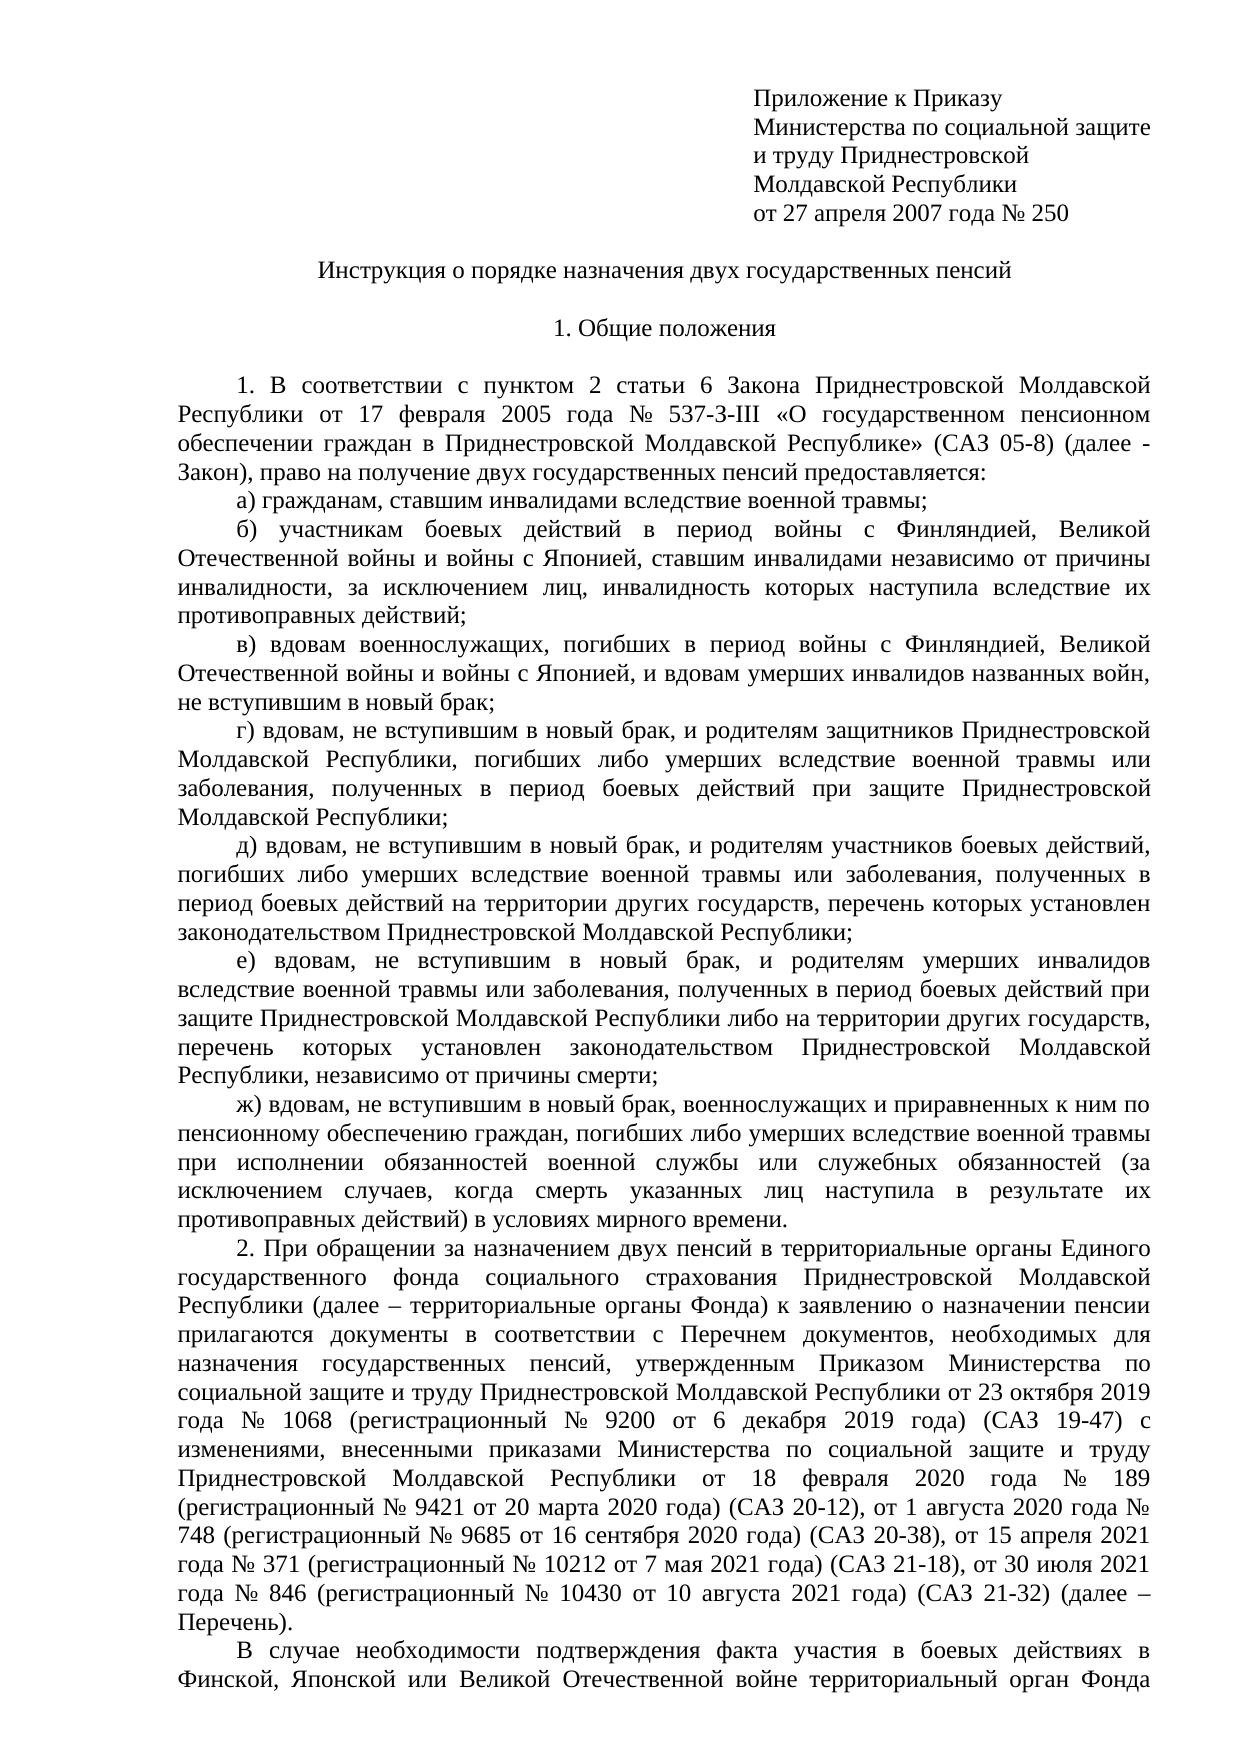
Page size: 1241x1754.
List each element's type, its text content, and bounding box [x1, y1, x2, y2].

text Инструкция о порядке назначения двух государственных пенсий [177, 256, 1152, 284]
text д) вдовам, не вступившим в новый брак, и родителям участников боевых действий, погибших либо умерших вследствие военной травмы или заболевания, полученных в период боевых действий на территории других государств, перечень которых установлен законодательством Приднестровской Молдавской Республики; [177, 831, 1152, 946]
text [177, 1636, 1152, 1693]
text Приложение к Приказу Министерства по социальной защите и труду Приднестровской Молдавской Республики [753, 83, 1152, 198]
text в) вдовам военнослужащих, погибших в период войны с Финляндией, Великой Отечественной войны и войны с Японией, и вдовам умерших инвалидов названных войн, не вступившим в новый брак; [177, 629, 1152, 716]
text 1. В соответствии с пунктом 2 статьи 6 Закона Приднестровской Молдавской Республики от 17 февраля 2005 года № 537-З-III «О государственном пенсионном обеспечении граждан в Приднестровской Молдавской Республике» (САЗ 05-8) (далее - Закон), право на получение двух государственных пенсий предоставляется: [177, 371, 1152, 486]
text е) вдовам, не вступившим в новый брак, и родителям умерших инвалидов вследствие военной травмы или заболевания, полученных в период боевых действий при защите Приднестровской Молдавской Республики либо на территории других государств, перечень которых установлен законодательством Приднестровской Молдавской Республики, независимо от причины смерти; [177, 946, 1152, 1089]
text г) вдовам, не вступившим в новый брак, и родителям защитников Приднестровской Молдавской Республики, погибших либо умерших вследствие военной травмы или заболевания, полученных в период боевых действий при защите Приднестровской Молдавской Республики; [177, 716, 1152, 831]
text ж) вдовам, не вступившим в новый брак, военнослужащих и приравненных к ним по пенсионному обеспечению граждан, погибших либо умерших вследствие военной травмы при исполнении обязанностей военной службы или служебных обязанностей (за исключением случаев, когда смерть указанных лиц наступила в результате их противоправных действий) в условиях мирного времени. [177, 1089, 1152, 1233]
text 1. Общие положения [177, 313, 1152, 342]
text а) гражданам, ставшим инвалидами вследствие военной травмы; [177, 486, 1152, 514]
text б) участникам боевых действий в период войны с Финляндией, Великой Отечественной войны и войны с Японией, ставшим инвалидами независимо от причины инвалидности, за исключением лиц, инвалидность которых наступила вследствие их противоправных действий; [177, 514, 1152, 629]
text 2. При обращении за назначением двух пенсий в территориальные органы Единого государственного фонда социального страхования Приднестровской Молдавской Республики (далее – территориальные органы Фонда) к заявлению о назначении пенсии прилагаются документы в соответствии с Перечнем документов, необходимых для назначения государственных пенсий, утвержденным Приказом Министерства по социальной защите и труду Приднестровской Молдавской Республики от 23 октября 2019 года № 1068 (регистрационный № 9200 от 6 декабря 2019 года) (САЗ 19-47) с изменениями, внесенными приказами Министерства по социальной защите и труду Приднестровской Молдавской Республики от 18 февраля 2020 года № 189 (регистрационный № 9421 от 20 марта 2020 года) (САЗ 20-12), от 1 августа 2020 года № 748 (регистрационный № 9685 от 16 сентября 2020 года) (САЗ 20-38), от 15 апреля 2021 года № 371 (регистрационный № 10212 от 7 мая 2021 года) (САЗ 21-18), от 30 июля 2021 года № 846 (регистрационный № 10430 от 10 августа 2021 года) (САЗ 21-32) (далее – Перечень). [177, 1233, 1152, 1636]
text от 27 апреля 2007 года № 250 [753, 198, 1152, 227]
